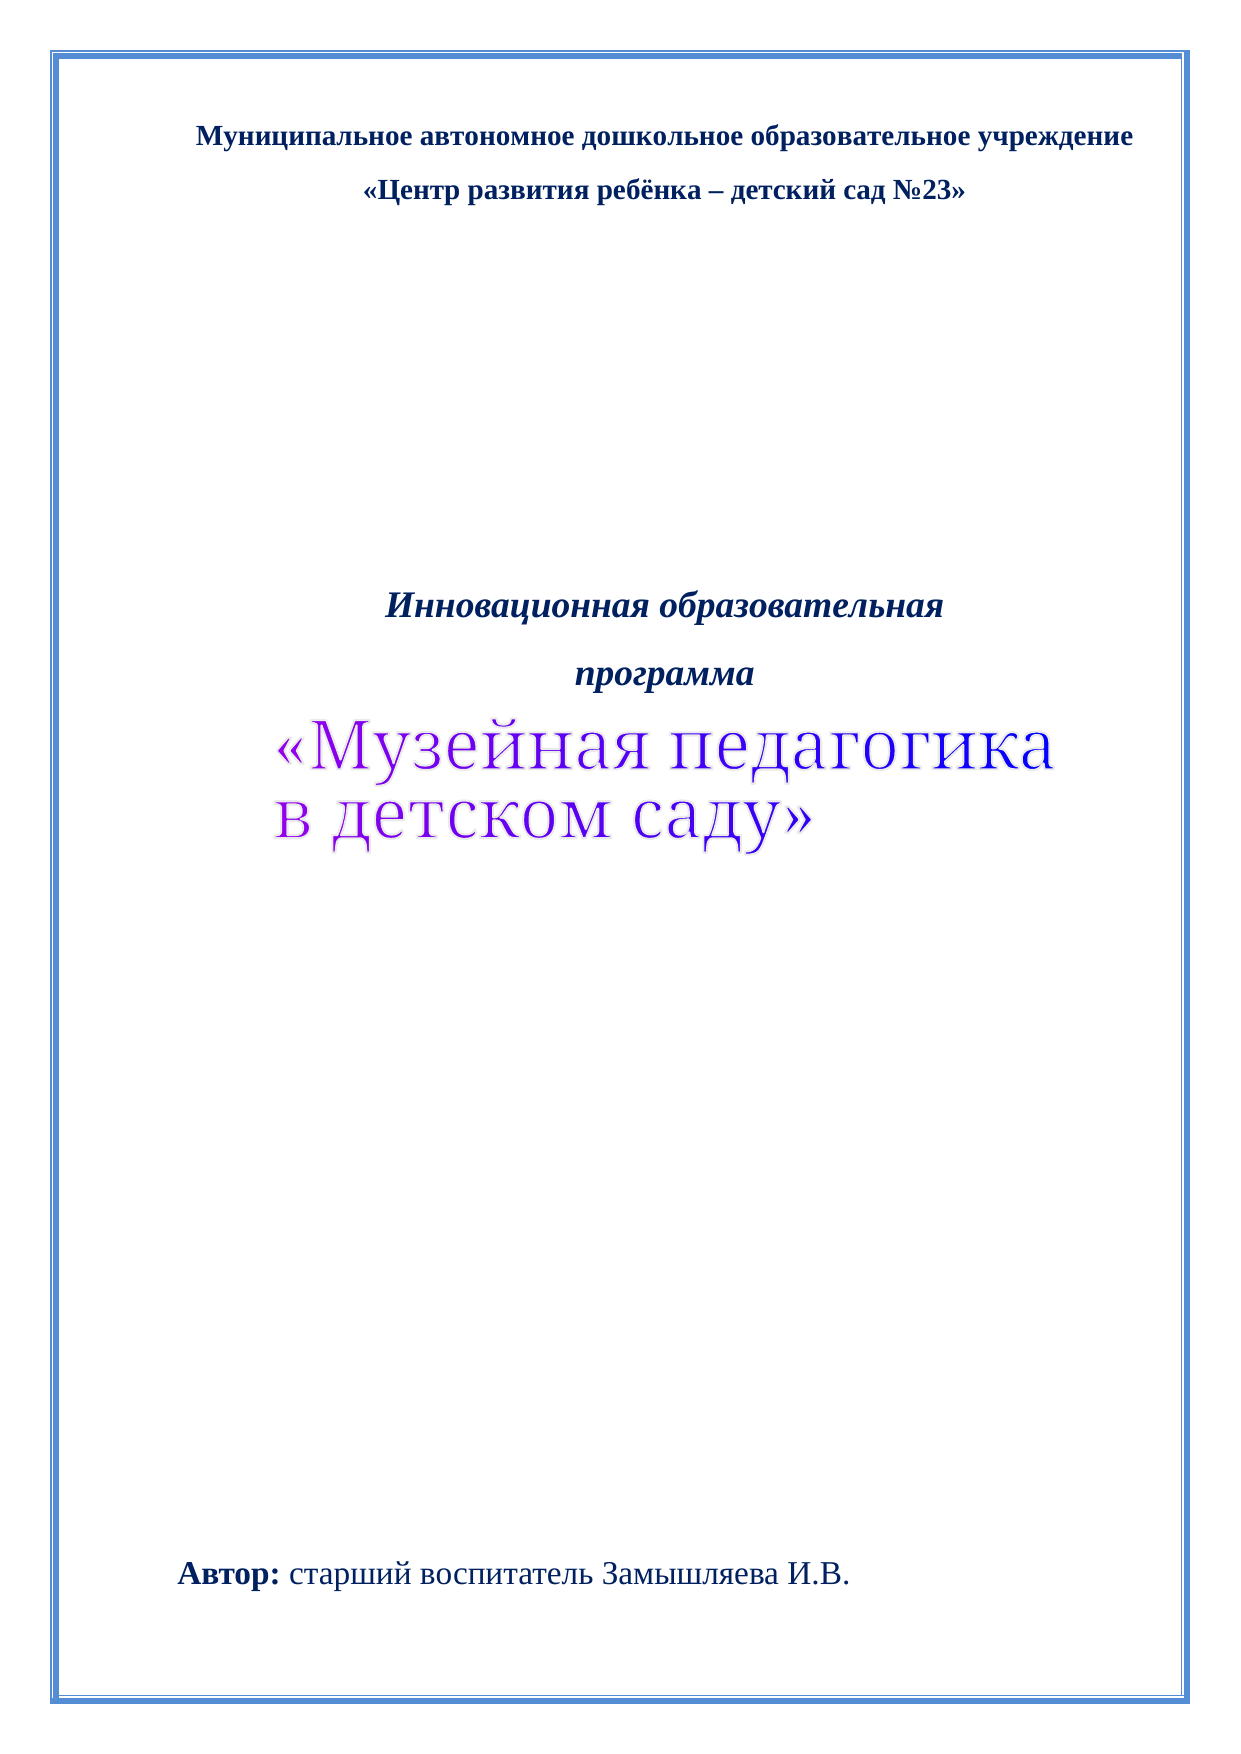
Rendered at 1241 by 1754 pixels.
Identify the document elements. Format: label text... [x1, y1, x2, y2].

text Инновационная образовательная [177, 582, 1152, 625]
text Автор: старший воспитатель Замышляева И.В. [177, 1551, 1152, 1591]
text Муниципальное автономное дошкольное образовательное учреждение [177, 118, 1152, 152]
text «Центр развития ребёнка – детский сад №23» [177, 172, 1152, 206]
text программа [177, 650, 1152, 693]
